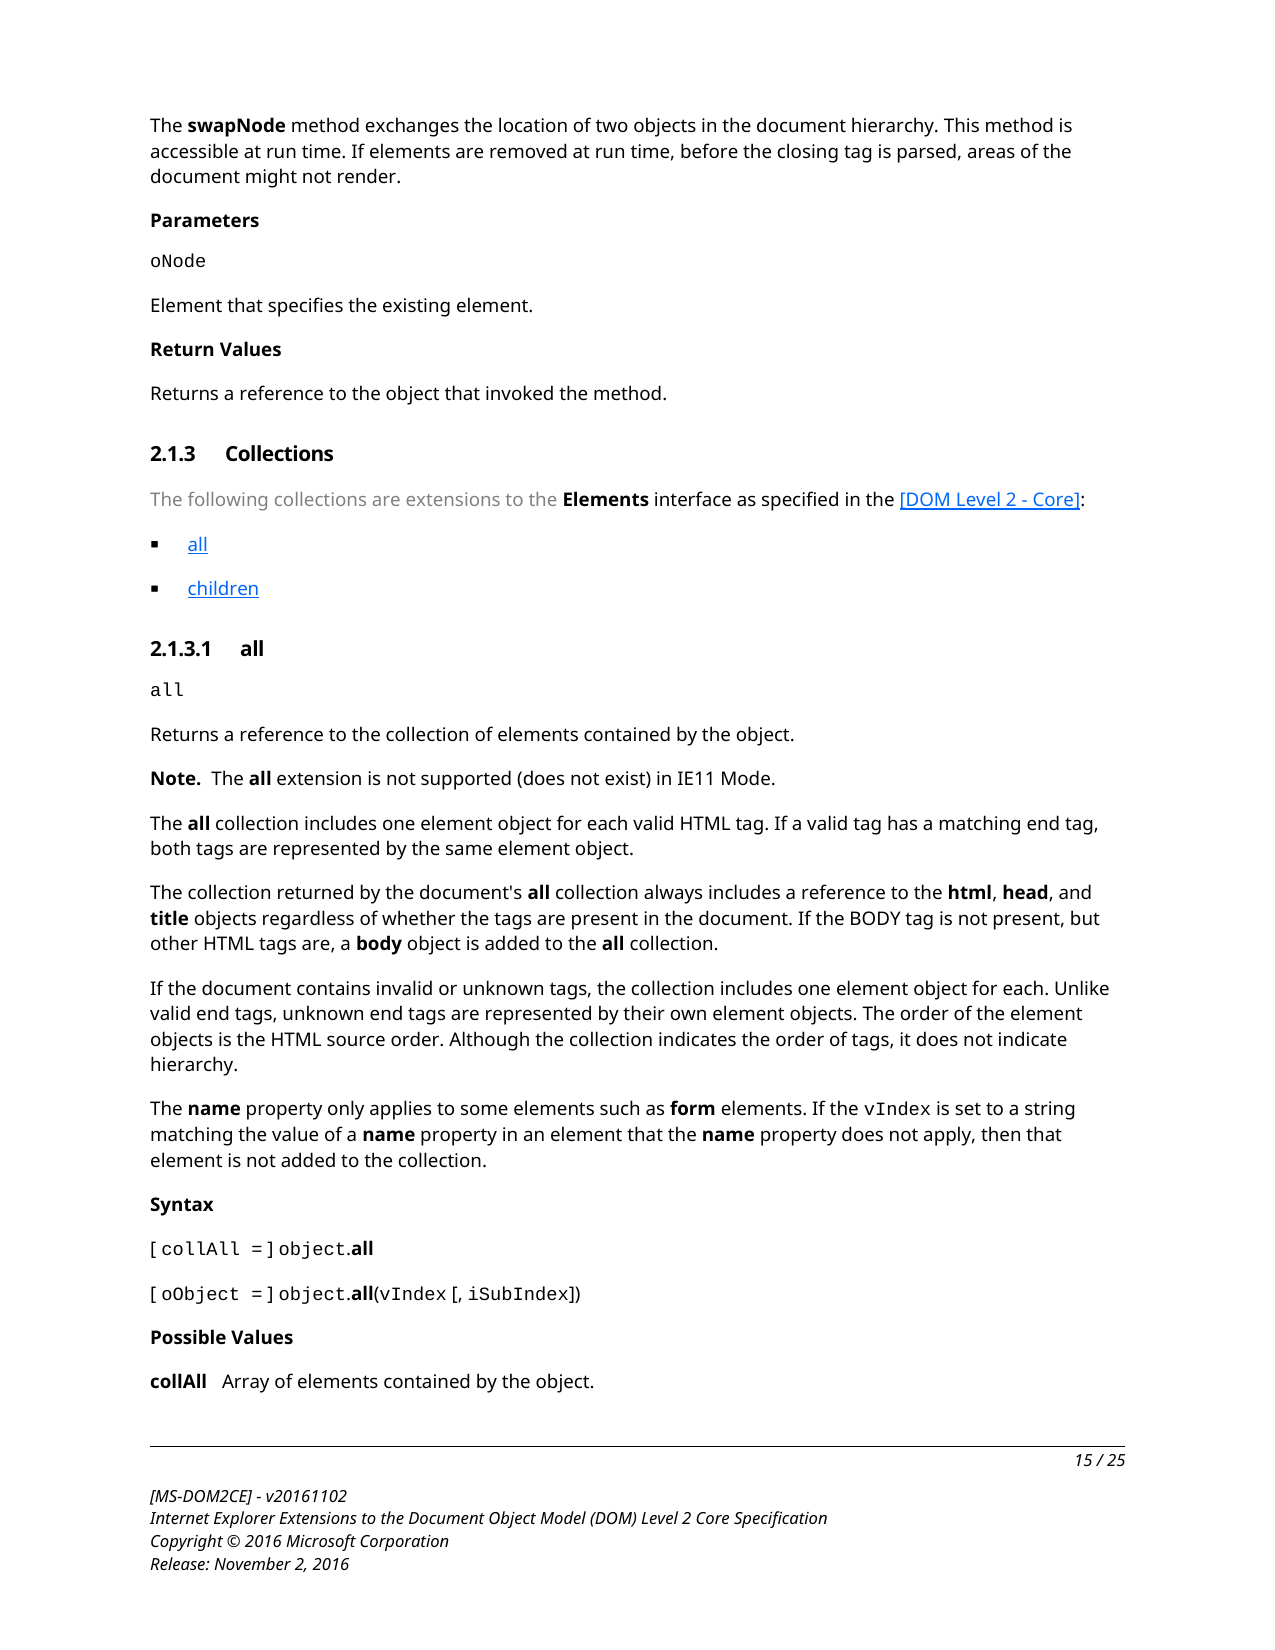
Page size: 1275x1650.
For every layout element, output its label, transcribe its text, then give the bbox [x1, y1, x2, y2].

text Returns a reference to the collection of elements contained by the object. [150, 721, 1125, 747]
list all [150, 531, 1125, 556]
text Return Values [150, 336, 1125, 362]
text Element that specifies the existing element. [150, 292, 1125, 318]
text [ oObject = ] object.all(vIndex [, iSubIndex]) [150, 1280, 1125, 1306]
text all [150, 681, 1125, 702]
text Note. The all extension is not supported (does not exist) in IE11 Mode. [150, 766, 1125, 791]
text Returns a reference to the object that invoked the method. [150, 381, 1125, 406]
text The swapNode method exchanges the location of two objects in the document hierarchy. This method is accessible at run time. If elements are removed at run time, before the closing tag is parsed, areas of the document might not render. [150, 112, 1125, 189]
text oNode [150, 252, 1125, 273]
subtitle Collections [150, 439, 1125, 468]
text If the document contains invalid or unknown tags, the collection includes one element object for each. Unlike valid end tags, unknown end tags are represented by their own element objects. The order of the element objects is the HTML source order. Although the collection indicates the order of tags, it does not indicate hierarchy. [150, 975, 1125, 1077]
text The following collections are extensions to the Elements interface as specified in the [DOM Level 2 - Core]: [150, 487, 1125, 512]
text The collection returned by the document's all collection always includes a reference to the html, head, and title objects regardless of whether the tags are present in the document. If the BODY tag is not present, but other HTML tags are, a body object is added to the all collection. [150, 879, 1125, 956]
text Possible Values [150, 1324, 1125, 1350]
subtitle all [150, 634, 1125, 662]
text Parameters [150, 208, 1125, 233]
text The name property only applies to some elements such as form elements. If the vIndex is set to a string matching the value of a name property in an element that the name property does not apply, then that element is not added to the collection. [150, 1096, 1125, 1172]
list children [150, 575, 1125, 601]
text Syntax [150, 1191, 1125, 1217]
text [ collAll = ] object.all [150, 1236, 1125, 1261]
text collAll Array of elements contained by the object. [150, 1369, 1125, 1394]
text The all collection includes one element object for each valid HTML tag. If a valid tag has a matching end tag, both tags are represented by the same element object. [150, 810, 1125, 861]
